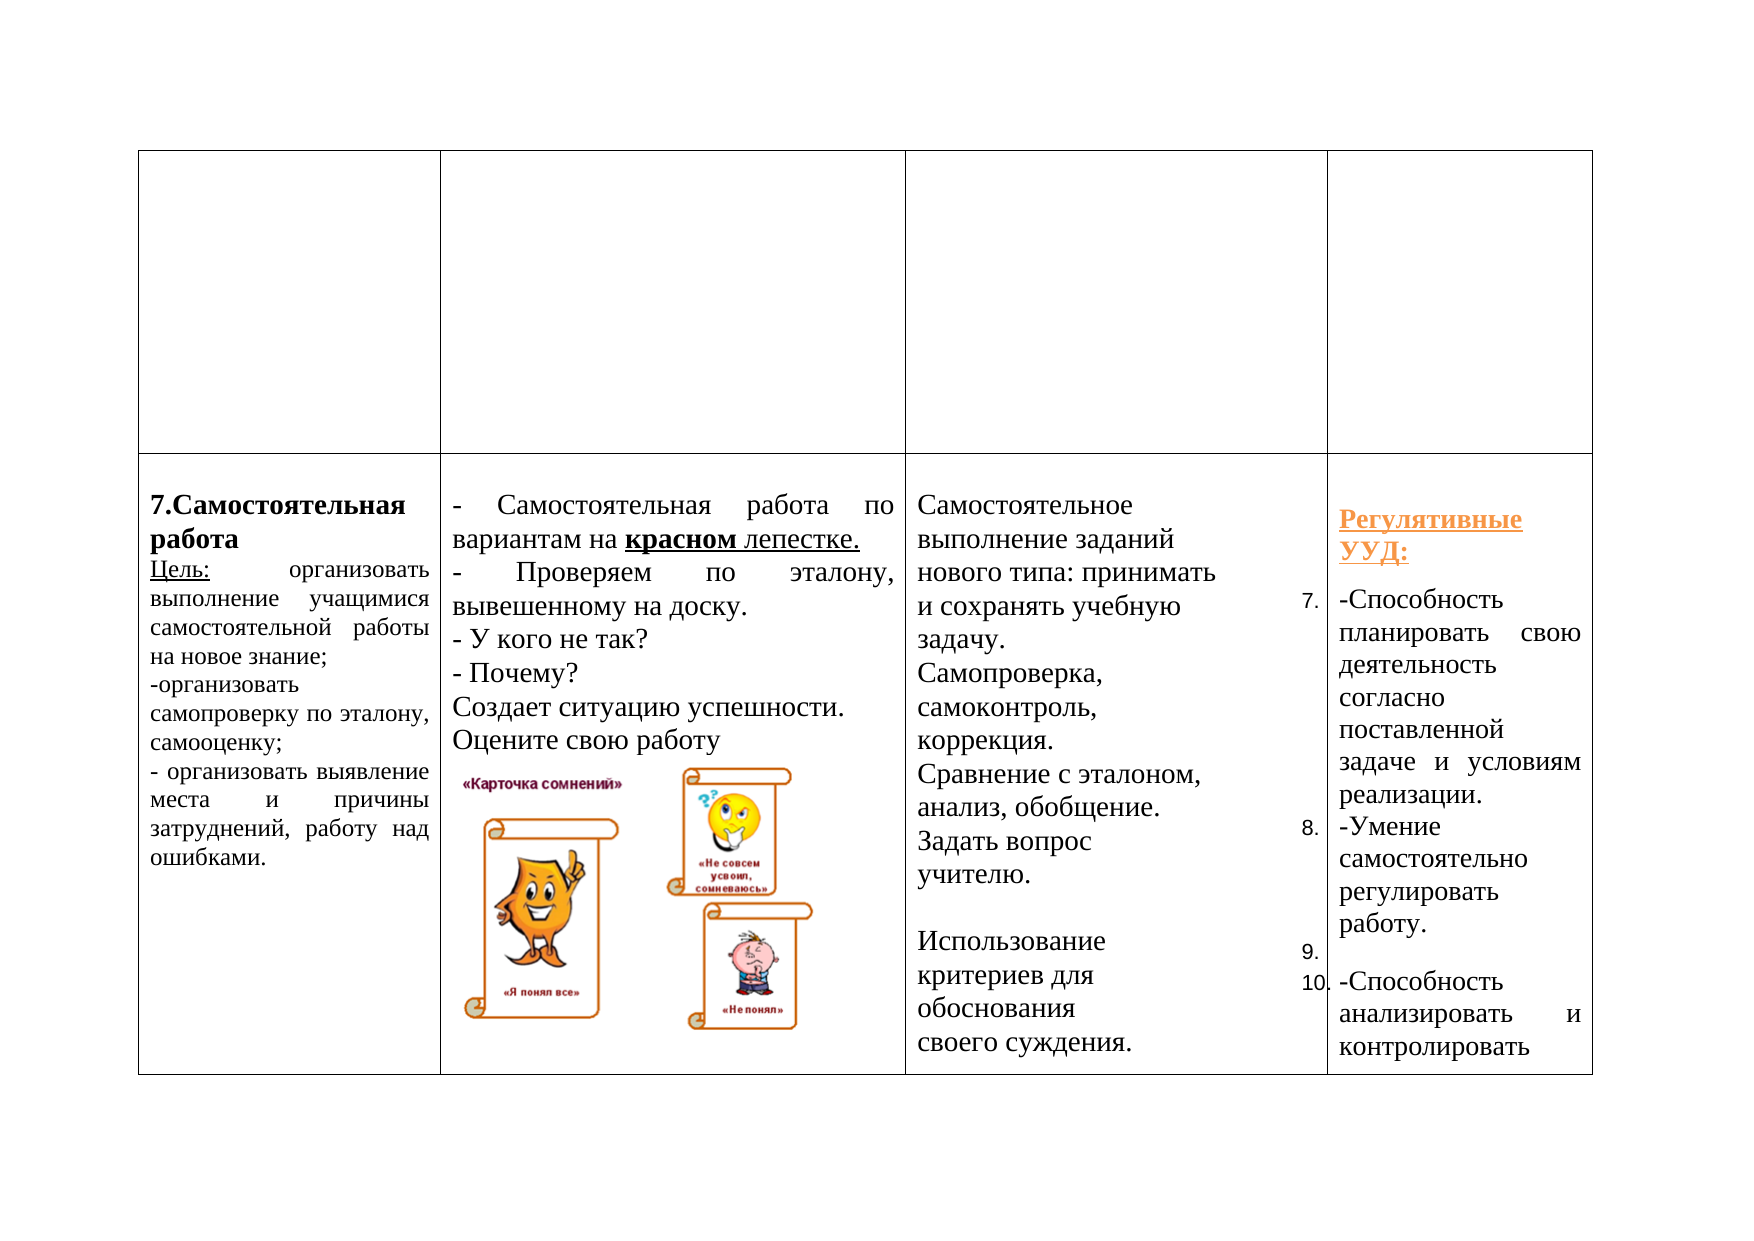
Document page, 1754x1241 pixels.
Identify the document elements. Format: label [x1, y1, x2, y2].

picture [452, 755, 830, 1040]
table_cell [441, 151, 905, 453]
table_cell [906, 454, 1327, 1073]
table_cell [1328, 151, 1592, 453]
table_cell [906, 151, 1327, 453]
table_cell [139, 151, 440, 453]
table_cell [441, 454, 905, 1073]
table_cell [1328, 454, 1592, 1073]
table_cell [139, 454, 440, 1073]
